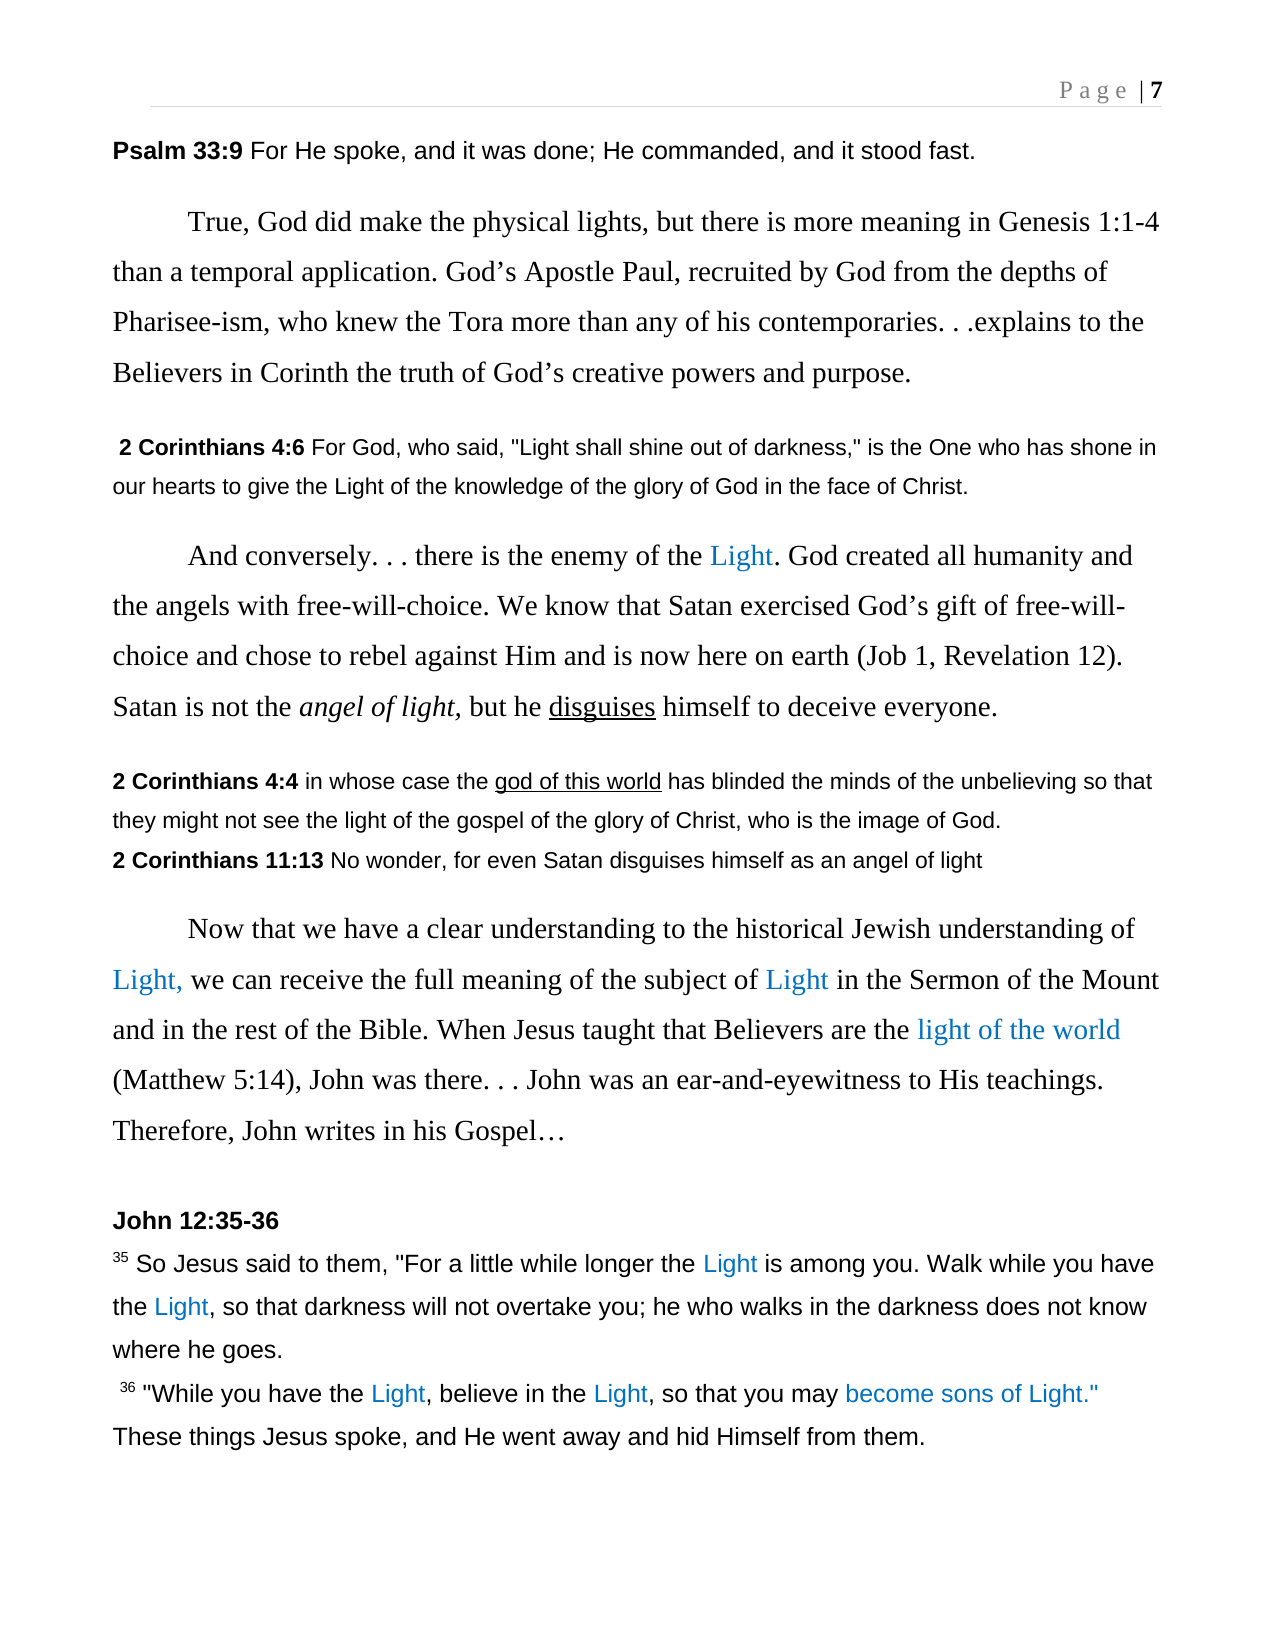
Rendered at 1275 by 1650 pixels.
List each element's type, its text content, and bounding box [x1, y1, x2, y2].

text 2 Corinthians 4:4 in whose case the god of this world has blinded the minds of the unbelieving so that they might not see the light of the gospel of the glory of Christ, who is the image of God. [112, 768, 1162, 834]
text True, God did make the physical lights, but there is more meaning in Genesis 1:1-4 than a temporal application. God’s Apostle Paul, recruited by God from the depths of Pharisee-ism, who knew the Tora more than any of his contemporaries. . .explains to the Believers in Corinth the truth of God’s creative powers and purpose. [112, 204, 1162, 388]
text And conversely. . . there is the enemy of the Light. God created all humanity and the angels with free-will-choice. We know that Satan exercised God’s gift of free-will-choice and chose to rebel against Him and is now here on earth (Job 1, Revelation 12). Satan is not the angel of light, but he disguises himself to deceive everyone. [112, 538, 1162, 722]
text 2 Corinthians 11:13 No wonder, for even Satan disguises himself as an angel of light [112, 847, 1162, 873]
text John 12:35-36 [112, 1206, 1162, 1235]
text 36 "While you have the Light, believe in the Light, so that you may become sons of Light." These things Jesus spoke, and He went away and hid Himself from them. [112, 1379, 1162, 1451]
text 35 So Jesus said to them, "For a little while longer the Light is among you. Walk while you have the Light, so that darkness will not overtake you; he who walks in the darkness does not know where he goes. [112, 1249, 1162, 1364]
text 2 Corinthians 4:6 For God, who said, "Light shall shine out of darkness," is the One who has shone in our hearts to give the Light of the knowledge of the glory of God in the face of Christ. [112, 434, 1162, 500]
text Now that we have a clear understanding to the historical Jewish understanding of Light, we can receive the full meaning of the subject of Light in the Sermon of the Mount and in the rest of the Bible. When Jesus taught that Believers are the light of the world (Matthew 5:14), John was there. . . John was an ear-and-eyewitness to His teachings. Therefore, John writes in his Gospel… [112, 911, 1162, 1146]
text Psalm 33:9 For He spoke, and it was done; He commanded, and it stood fast. [112, 136, 1162, 164]
